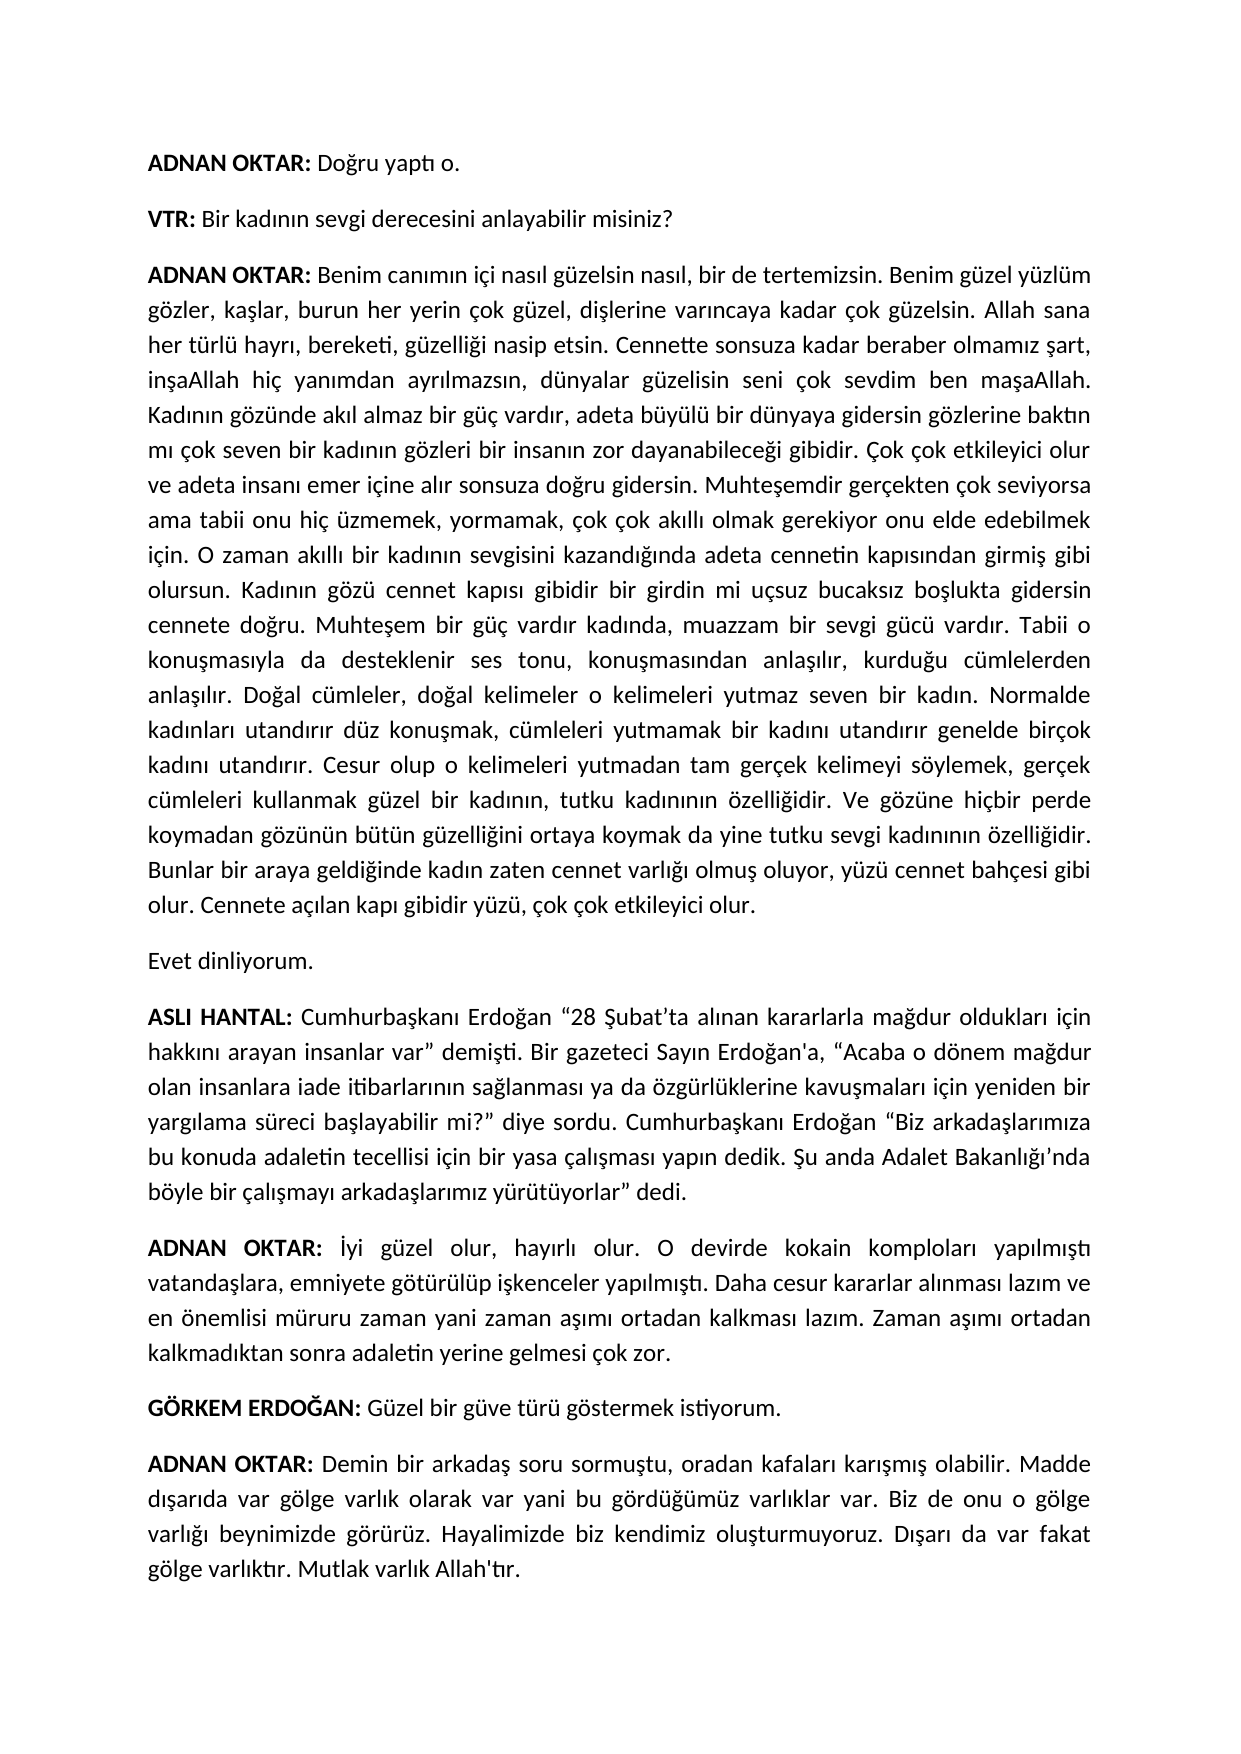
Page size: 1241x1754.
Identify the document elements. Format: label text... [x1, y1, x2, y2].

text ADNAN OKTAR: Benim canımın içi nasıl güzelsin nasıl, bir de tertemizsin. Benim güzel yüzlüm gözler, kaşlar, burun her yerin çok güzel, dişlerine varıncaya kadar çok güzelsin. Allah sana her türlü hayrı, bereketi, güzelliği nasip etsin. Cennette sonsuza kadar beraber olmamız şart, inşaAllah hiç yanımdan ayrılmazsın, dünyalar güzelisin seni çok sevdim ben maşaAllah. Kadının gözünde akıl almaz bir güç vardır, adeta büyülü bir dünyaya gidersin gözlerine baktın mı çok seven bir kadının gözleri bir insanın zor dayanabileceği gibidir. Çok çok etkileyici olur ve adeta insanı emer içine alır sonsuza doğru gidersin. Muhteşemdir gerçekten çok seviyorsa ama tabii onu hiç üzmemek, yormamak, çok çok akıllı olmak gerekiyor onu elde edebilmek için. O zaman akıllı bir kadının sevgisini kazandığında adeta cennetin kapısından girmiş gibi olursun. Kadının gözü cennet kapısı gibidir bir girdin mi uçsuz bucaksız boşlukta gidersin cennete doğru. Muhteşem bir güç vardır kadında, muazzam bir sevgi gücü vardır. Tabii o konuşmasıyla da desteklenir ses tonu, konuşmasından anlaşılır, kurduğu cümlelerden anlaşılır. Doğal cümleler, doğal kelimeler o kelimeleri yutmaz seven bir kadın. Normalde kadınları utandırır düz konuşmak, cümleleri yutmamak bir kadını utandırır genelde birçok kadını utandırır. Cesur olup o kelimeleri yutmadan tam gerçek kelimeyi söylemek, gerçek cümleleri kullanmak güzel bir kadının, tutku kadınının özelliğidir. Ve gözüne hiçbir perde koymadan gözünün bütün güzelliğini ortaya koymak da yine tutku sevgi kadınının özelliğidir. Bunlar bir araya geldiğinde kadın zaten cennet varlığı olmuş oluyor, yüzü cennet bahçesi gibi olur. Cennete açılan kapı gibidir yüzü, çok çok etkileyici olur. [148, 259, 1093, 920]
text Evet dinliyorum. [148, 945, 1093, 976]
text ADNAN OKTAR: İyi güzel olur, hayırlı olur. O devirde kokain komploları yapılmıştı vatandaşlara, emniyete götürülüp işkenceler yapılmıştı. Daha cesur kararlar alınması lazım ve en önemlisi müruru zaman yani zaman aşımı ortadan kalkması lazım. Zaman aşımı ortadan kalkmadıktan sonra adaletin yerine gelmesi çok zor. [148, 1232, 1093, 1367]
text ASLI HANTAL: Cumhurbaşkanı Erdoğan “28 Şubat’ta alınan kararlarla mağdur oldukları için hakkını arayan insanlar var” demişti. Bir gazeteci Sayın Erdoğan'a, “Acaba o dönem mağdur olan insanlara iade itibarlarının sağlanması ya da özgürlüklerine kavuşmaları için yeniden bir yargılama süreci başlayabilir mi?” diye sordu. Cumhurbaşkanı Erdoğan “Biz arkadaşlarımıza bu konuda adaletin tecellisi için bir yasa çalışması yapın dedik. Şu anda Adalet Bakanlığı’nda böyle bir çalışmayı arkadaşlarımız yürütüyorlar” dedi. [148, 1001, 1093, 1206]
text GÖRKEM ERDOĞAN: Güzel bir güve türü göstermek istiyorum. [148, 1393, 1093, 1423]
text VTR: Bir kadının sevgi derecesini anlayabilir misiniz? [148, 203, 1093, 234]
text ADNAN OKTAR: Demin bir arkadaş soru sormuştu, oradan kafaları karışmış olabilir. Madde dışarıda var gölge varlık olarak var yani bu gördüğümüz varlıklar var. Biz de onu o gölge varlığı beynimizde görürüz. Hayalimizde biz kendimiz oluşturmuyoruz. Dışarı da var fakat gölge varlıktır. Mutlak varlık Allah'tır. [148, 1448, 1093, 1584]
text ADNAN OKTAR: Doğru yaptı o. [148, 148, 1093, 178]
